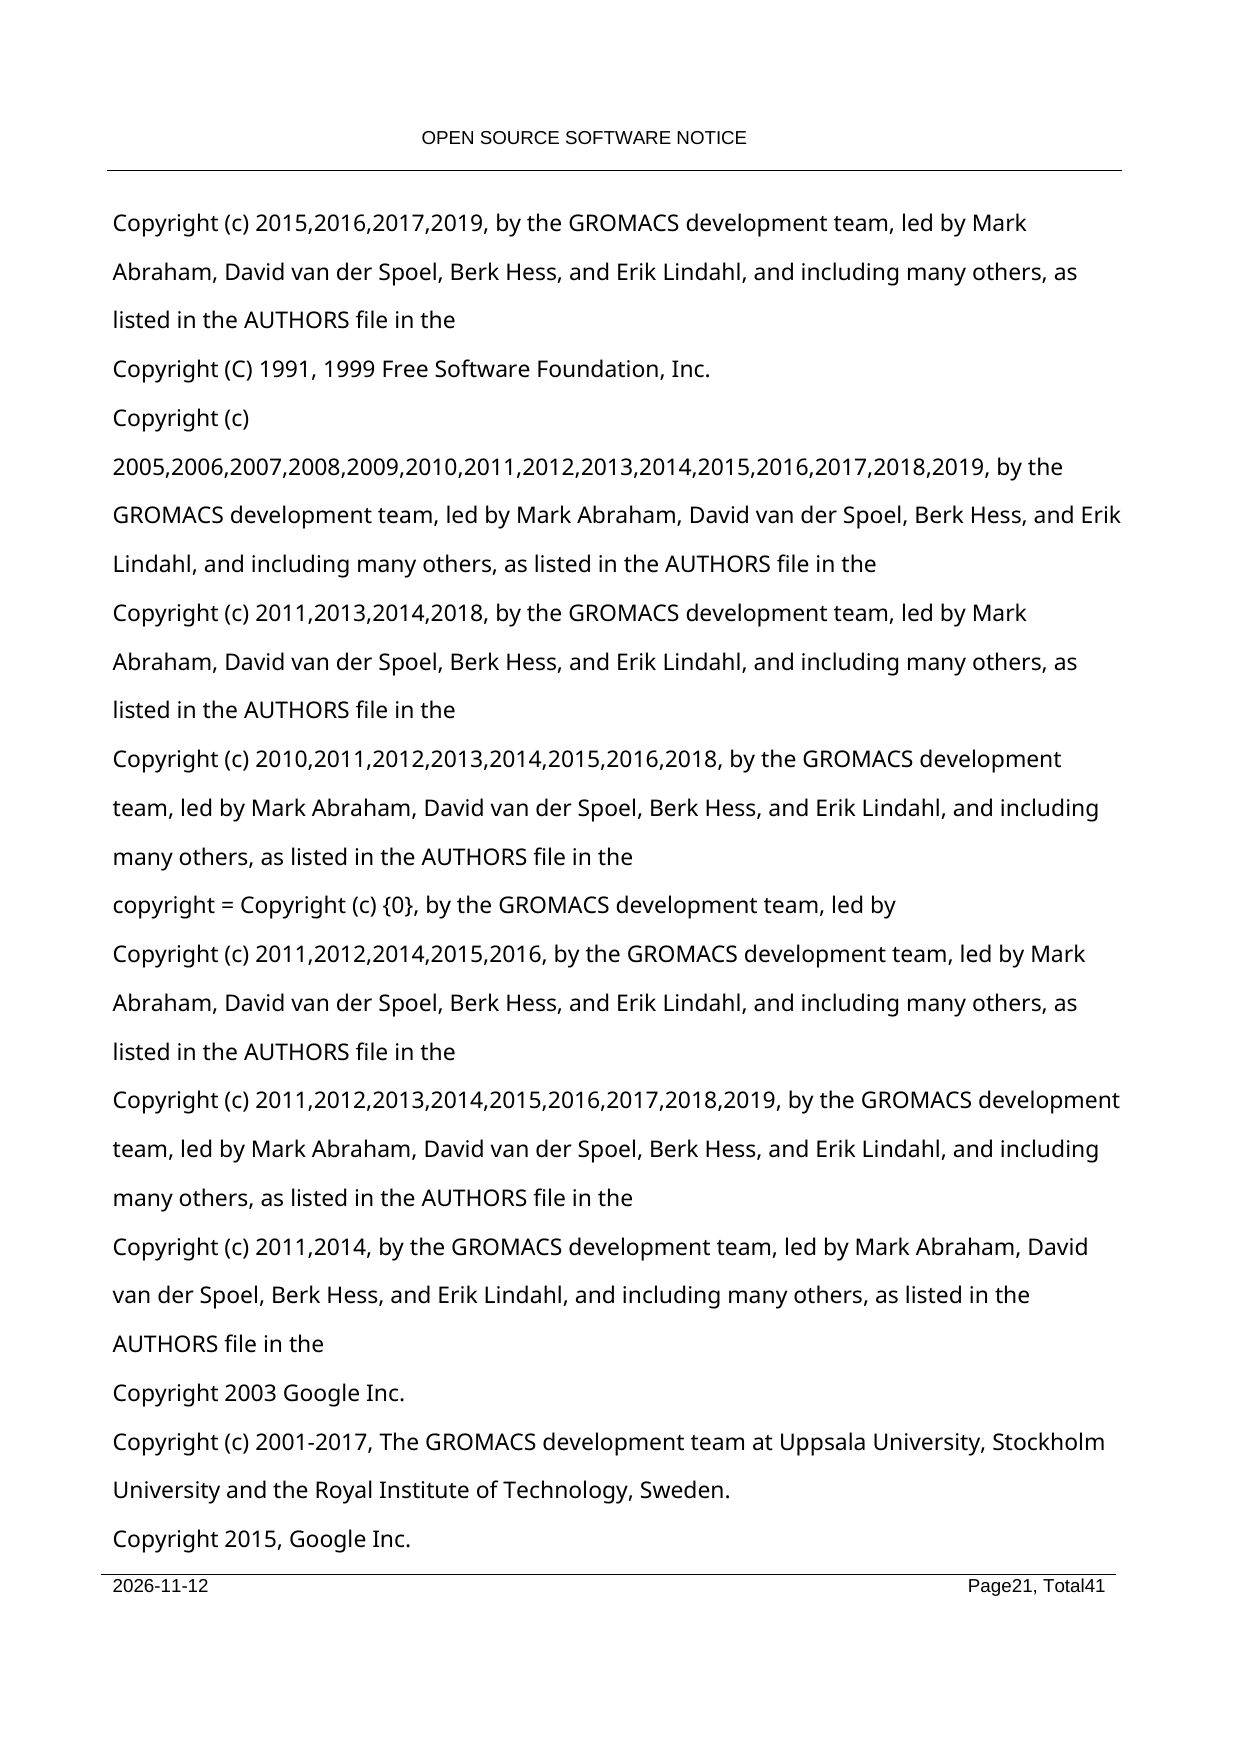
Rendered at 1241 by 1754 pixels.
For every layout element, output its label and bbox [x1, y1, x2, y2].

text [112, 206, 1128, 1555]
